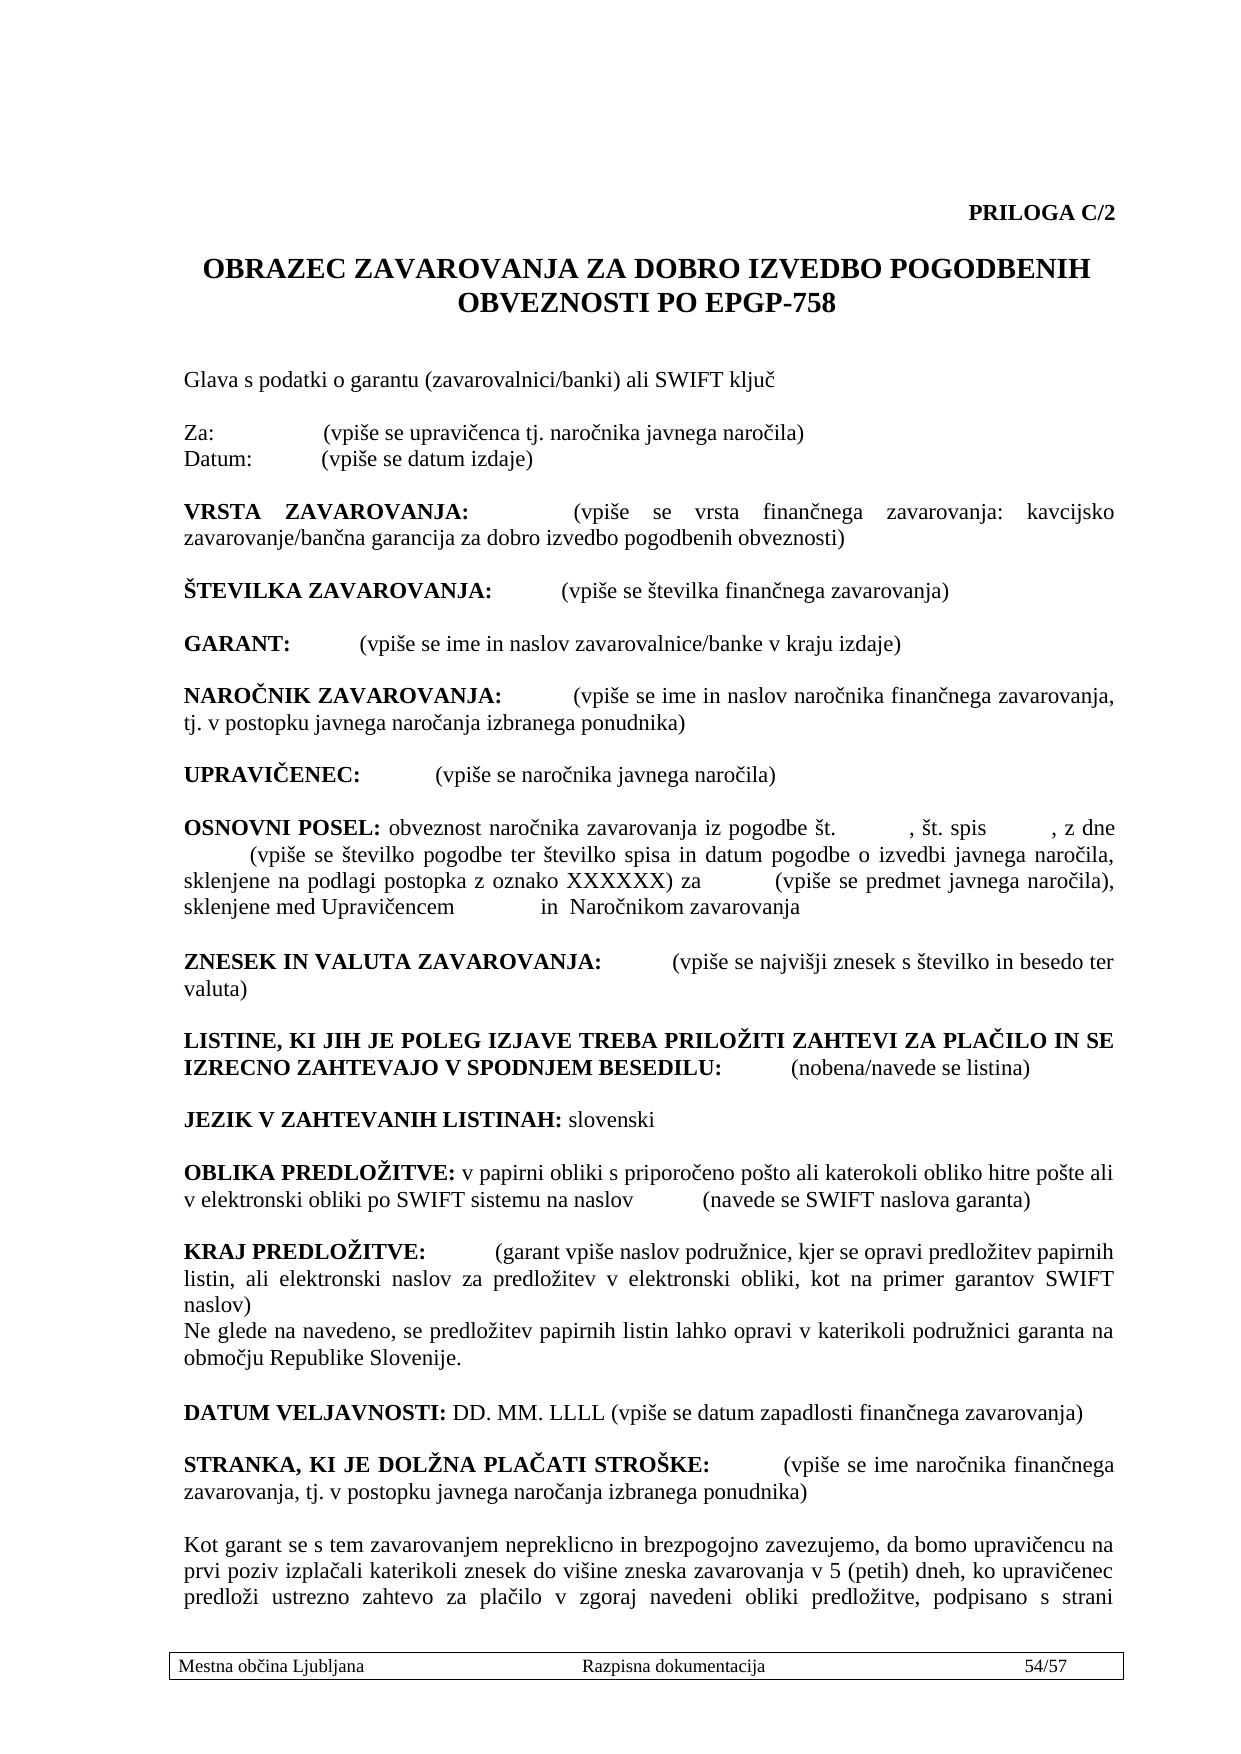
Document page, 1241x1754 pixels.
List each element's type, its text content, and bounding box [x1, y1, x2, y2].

text Za: (vpiše se upravičenca tj. naročnika javnega naročila) [184, 419, 1115, 445]
text Datum: (vpiše se datum izdaje) [184, 445, 1115, 472]
text UPRAVIČENEC: (vpiše se naročnika javnega naročila) [184, 762, 1115, 788]
text NAROČNIK ZAVAROVANJA: (vpiše se ime in naslov naročnika finančnega zavarovanja, tj. v postopku javnega naročanja izbranega ponudnika) [184, 682, 1115, 735]
text GARANT: (vpiše se ime in naslov zavarovalnice/banke v kraju izdaje) [184, 630, 1115, 656]
text ZNESEK IN VALUTA ZAVAROVANJA: (vpiše se najvišji znesek s številko in besedo ter valuta) [184, 948, 1115, 1001]
text PRILOGA C/2 [66, 198, 1115, 225]
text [184, 1531, 1115, 1610]
text OBRAZEC ZAVAROVANJA ZA DOBRO IZVEDBO POGODBENIH OBVEZNOSTI PO EPGP-758 [178, 251, 1115, 318]
text OBLIKA PREDLOŽITVE: v papirni obliki s priporočeno pošto ali katerokoli obliko hitre pošte ali v elektronski obliki po SWIFT sistemu na naslov (navede se SWIFT naslova garanta) [184, 1159, 1115, 1212]
text ŠTEVILKA ZAVAROVANJA: (vpiše se številka finančnega zavarovanja) [184, 577, 1115, 603]
text LISTINE, KI JIH JE POLEG IZJAVE TREBA PRILOŽITI ZAHTEVI ZA PLAČILO IN SE IZRECNO ZAHTEVAJO V SPODNJEM BESEDILU: (nobena/navede se listina) [184, 1027, 1115, 1080]
text STRANKA, KI JE DOLŽNA PLAČATI STROŠKE: (vpiše se ime naročnika finančnega zavarovanja, tj. v postopku javnega naročanja izbranega ponudnika) [184, 1452, 1115, 1504]
text JEZIK V ZAHTEVANIH LISTINAH: slovenski [184, 1107, 1115, 1133]
text VRSTA ZAVAROVANJA: (vpiše se vrsta finančnega zavarovanja: kavcijsko zavarovanje/bančna garancija za dobro izvedbo pogodbenih obveznosti) [184, 498, 1115, 551]
text Glava s podatki o garantu (zavarovalnici/banki) ali SWIFT ključ [184, 366, 1115, 393]
text DATUM VELJAVNOSTI: DD. MM. LLLL (vpiše se datum zapadlosti finančnega zavarovanja) [184, 1399, 1115, 1425]
text Ne glede na navedeno, se predložitev papirnih listin lahko opravi v katerikoli podružnici garanta na območju Republike Slovenije. [184, 1317, 1115, 1370]
text OSNOVNI POSEL: obveznost naročnika zavarovanja iz pogodbe št. , št. spis , z dne (vpiše se številko pogodbe ter številko spisa in datum pogodbe o izvedbi javnega naročila, sklenjene na podlagi postopka z oznako XXXXXX) za (vpiše se predmet javnega naročila), sklenjene med Upravičencem in Naročnikom zavarovanja [184, 814, 1115, 920]
text KRAJ PREDLOŽITVE: (garant vpiše naslov podružnice, kjer se opravi predložitev papirnih listin, ali elektronski naslov za predložitev v elektronski obliki, kot na primer garantov SWIFT naslov) [184, 1238, 1115, 1317]
